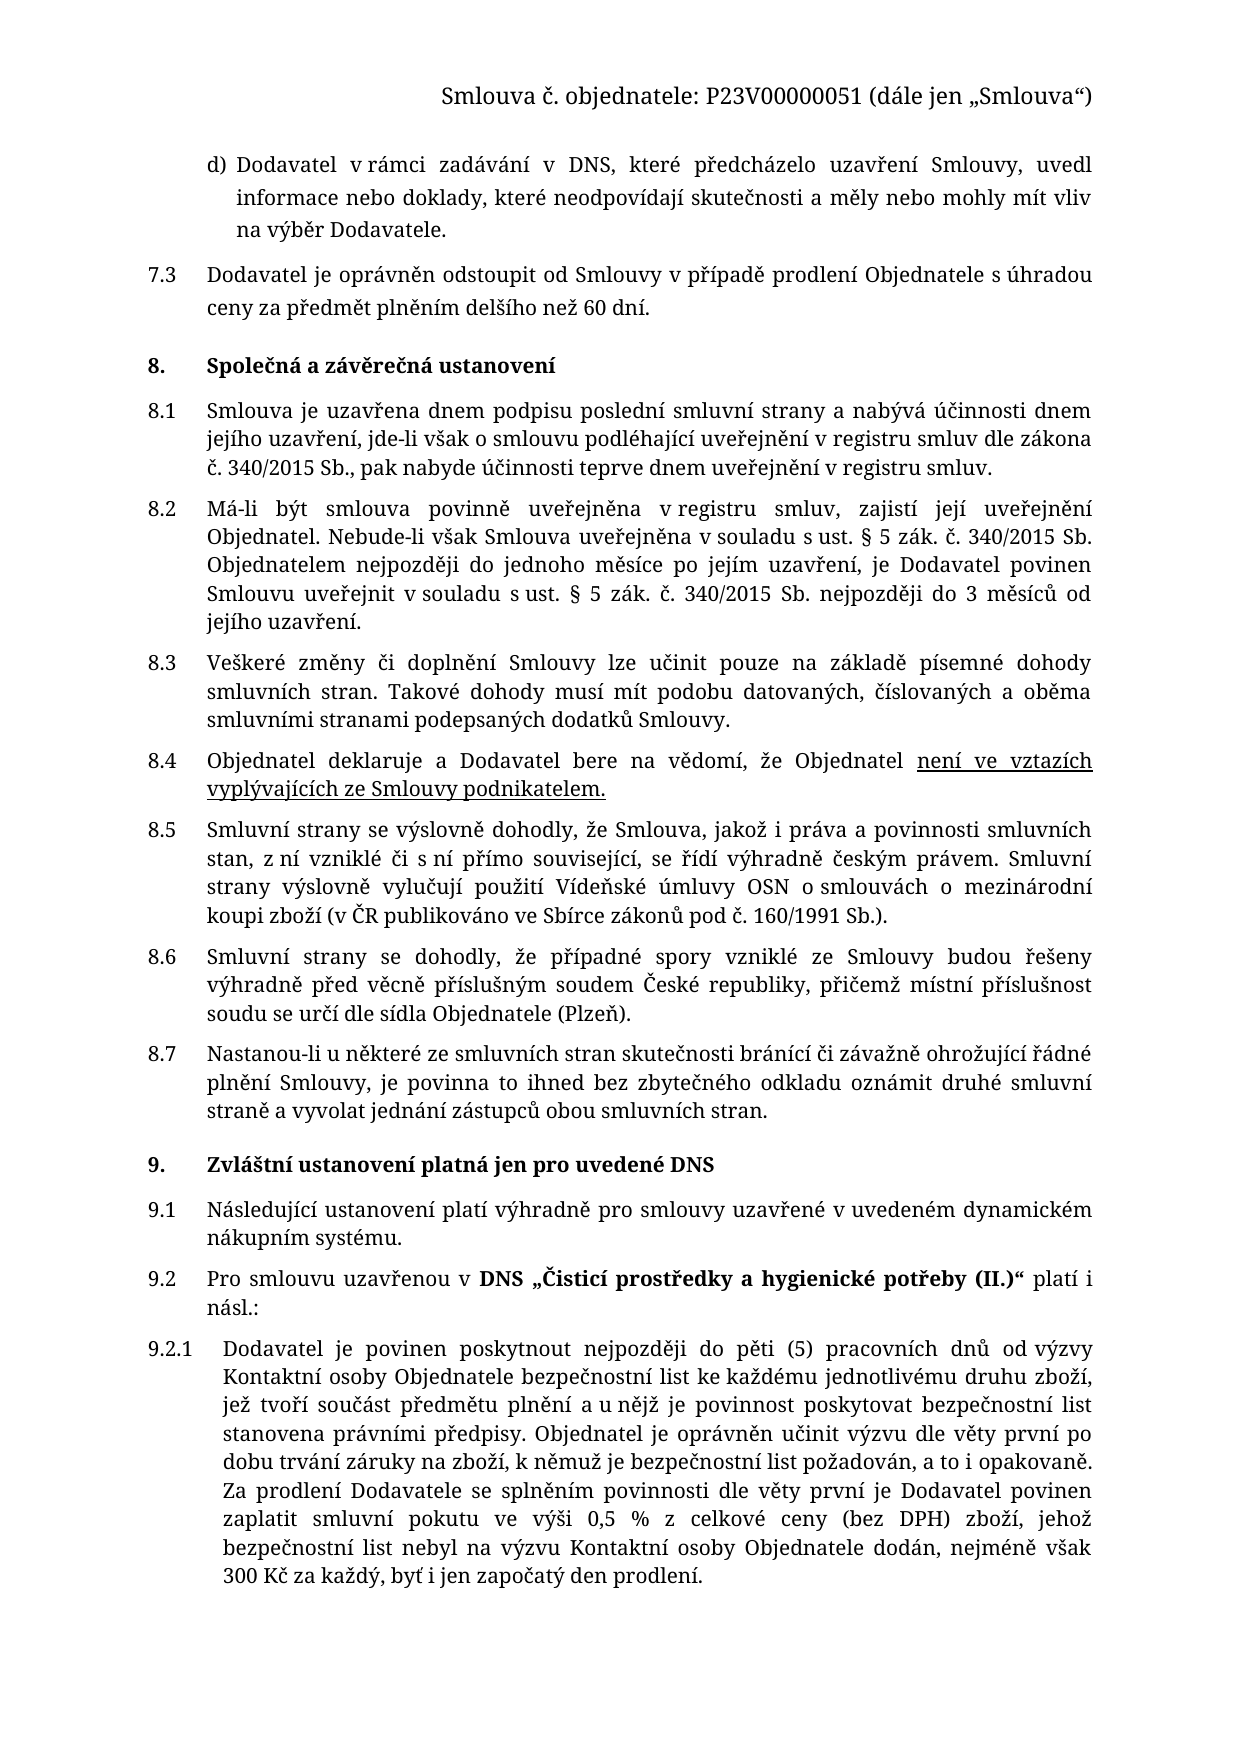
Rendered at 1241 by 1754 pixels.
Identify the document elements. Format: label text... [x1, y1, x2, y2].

list Následující ustanovení platí výhradně pro smlouvy uzavřené v uvedeném dynamickém nákupním systému. [148, 1195, 1093, 1252]
list Objednatel deklaruje a Dodavatel bere na vědomí, že Objednatel není ve vztazích vyplývajících ze Smlouvy podnikatelem. [148, 746, 1093, 803]
list Má-li být smlouva povinně uveřejněna v registru smluv, zajistí její uveřejnění Objednatel. Nebude-li však Smlouva uveřejněna v souladu s ust. § 5 zák. č. 340/2015 Sb. Objednatelem nejpozději do jednoho měsíce po jejím uzavření, je Dodavatel povinen Smlouvu uveřejnit v souladu s ust. § 5 zák. č. 340/2015 Sb. nejpozději do 3 měsíců od jejího uzavření. [148, 494, 1093, 636]
list Společná a závěrečná ustanovení [148, 351, 1093, 379]
list Smlouva je uzavřena dnem podpisu poslední smluvní strany a nabývá účinnosti dnem jejího uzavření, jde-li však o smlouvu podléhající uveřejnění v registru smluv dle zákona č. 340/2015 Sb., pak nabyde účinnosti teprve dnem uveřejnění v registru smluv. [148, 396, 1093, 481]
list Dodavatel je povinen poskytnout nejpozději do pěti (5) pracovních dnů od výzvy Kontaktní osoby Objednatele bezpečnostní list ke každému jednotlivému druhu zboží, jež tvoří součást předmětu plnění a u nějž je povinnost poskytovat bezpečnostní list stanovena právními předpisy. Objednatel je oprávněn učinit výzvu dle věty první po dobu trvání záruky na zboží, k němuž je bezpečnostní list požadován, a to i opakovaně. Za prodlení Dodavatele se splněním povinnosti dle věty první je Dodavatel povinen zaplatit smluvní pokutu ve výši 0,5 % z celkové ceny (bez DPH) zboží, jehož bezpečnostní list nebyl na výzvu Kontaktní osoby Objednatele dodán, nejméně však 300 Kč za každý, byť i jen započatý den prodlení. [148, 1334, 1093, 1590]
list Veškeré změny či doplnění Smlouvy lze učinit pouze na základě písemné dohody smluvních stran. Takové dohody musí mít podobu datovaných, číslovaných a oběma smluvními stranami podepsaných dodatků Smlouvy. [148, 648, 1093, 734]
list Dodavatel v rámci zadávání v DNS, které předcházelo uzavření Smlouvy, uvedl informace nebo doklady, které neodpovídají skutečnosti a měly nebo mohly mít vliv na výběr Dodavatele. [207, 150, 1093, 244]
list Zvláštní ustanovení platná jen pro uvedené DNS [148, 1150, 1093, 1178]
list Smluvní strany se dohodly, že případné spory vzniklé ze Smlouvy budou řešeny výhradně před věcně příslušným soudem České republiky, přičemž místní příslušnost soudu se určí dle sídla Objednatele (Plzeň). [148, 942, 1093, 1027]
list Dodavatel je oprávněn odstoupit od Smlouvy v případě prodlení Objednatele s úhradou ceny za předmět plněním delšího než 60 dní. [148, 261, 1093, 322]
list Nastanou-li u některé ze smluvních stran skutečnosti bránící či závažně ohrožující řádné plnění Smlouvy, je povinna to ihned bez zbytečného odkladu oznámit druhé smluvní straně a vyvolat jednání zástupců obou smluvních stran. [148, 1039, 1093, 1125]
list Pro smlouvu uzavřenou v DNS „Čisticí prostředky a hygienické potřeby (II.)“ platí i násl.: [148, 1264, 1093, 1321]
list Smluvní strany se výslovně dohodly, že Smlouva, jakož i práva a povinnosti smluvních stan, z ní vzniklé či s ní přímo související, se řídí výhradně českým právem. Smluvní strany výslovně vylučují použití Vídeňské úmluvy OSN o smlouvách o mezinárodní koupi zboží (v ČR publikováno ve Sbírce zákonů pod č. 160/1991 Sb.). [148, 816, 1093, 929]
